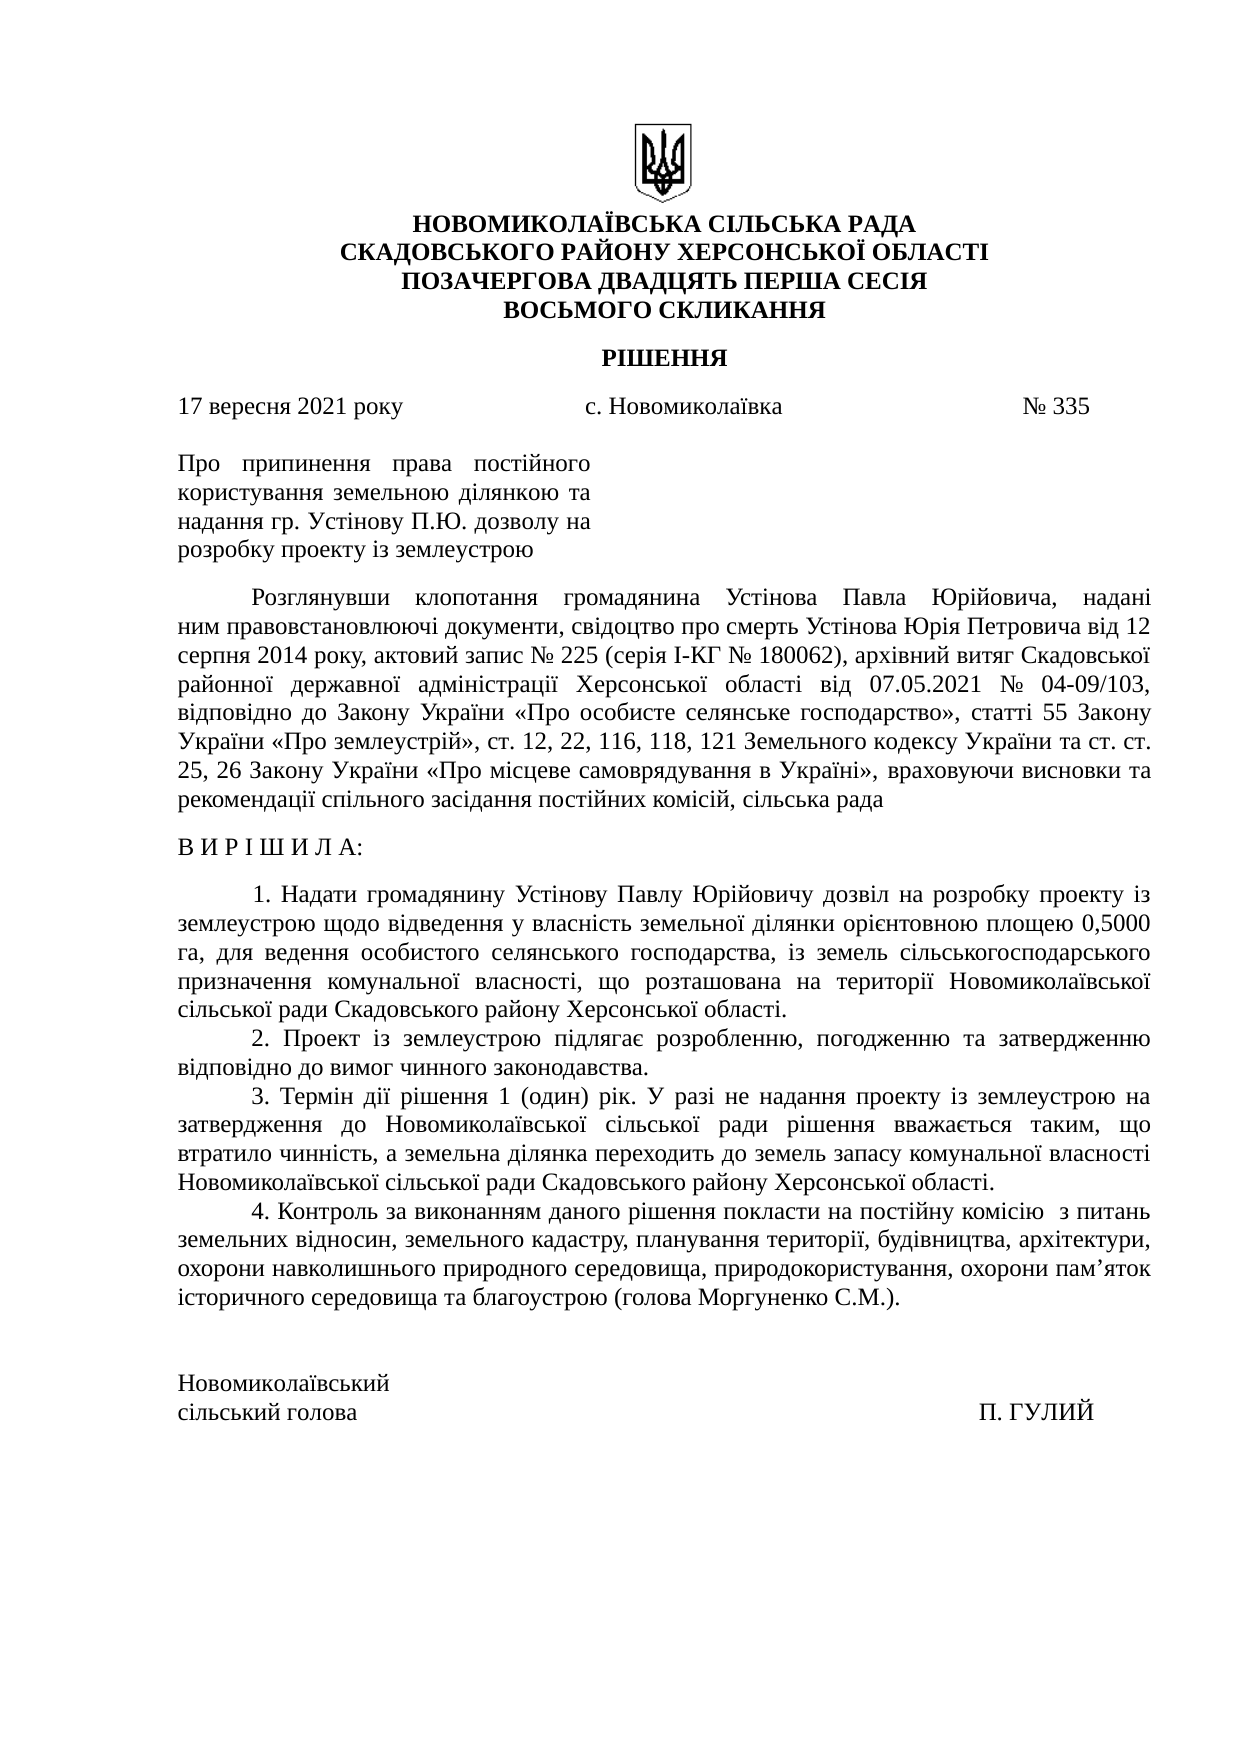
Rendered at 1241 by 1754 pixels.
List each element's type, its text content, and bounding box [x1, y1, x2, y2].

text Про припинення права постійного користування земельною ділянкою та надання гр. Устінову П.Ю. дозволу на розробку проекту із землеустрою [177, 448, 591, 563]
text НОВОМИКОЛАЇВСЬКА СІЛЬСЬКА РАДА [177, 209, 1152, 237]
text Розглянувши клопотання громадянина Устінова Павла Юрійовича, надані ним правовстановлюючі документи, свідоцтво про смерть Устінова Юрія Петровича від 12 серпня 2014 року, актовий запис № 225 (серія І-КГ № 180062), архівний витяг Скадовської районної державної адміністрації Херсонської області від 07.05.2021 № 04-09/103, відповідно до Закону України «Про особисте селянське господарство», статті 55 Закону України «Про землеустрій», ст. 12, 22, 116, 118, 121 Земельного кодексу України та ст. ст. 25, 26 Закону України «Про місцеве самоврядування в Україні», враховуючи висновки та рекомендації спільного засідання постійних комісій, сільська рада [177, 582, 1152, 812]
text 3. Термін дії рішення 1 (один) рік. У разі не надання проекту із землеустрою на затвердження до Новомиколаївської сільської ради рішення вважається таким, що втратило чинність, а земельна ділянка переходить до земель запасу комунальної власності Новомиколаївської сільської ради Скадовського району Херсонської області. [177, 1081, 1152, 1196]
text СКАДОВСЬКОГО РАЙОНУ ХЕРСОНСЬКОЇ ОБЛАСТІ [177, 237, 1152, 266]
text ВОСЬМОГО СКЛИКАННЯ [177, 295, 1152, 324]
text 2. Проект із землеустрою підлягає розробленню, погодженню та затвердженню відповідно до вимог чинного законодавства. [177, 1023, 1152, 1081]
text ПОЗАЧЕРГОВА ДВАДЦЯТЬ ПЕРША СЕСІЯ [177, 266, 1152, 295]
text 1. Надати громадянину Устінову Павлу Юрійовичу дозвіл на розробку проекту із землеустрою щодо відведення у власність земельної ділянки орієнтовною площею 0,5000 га, для ведення особистого селянського господарства, із земель сільськогосподарського призначення комунальної власності, що розташована на території Новомиколаївської сільської ради Скадовського району Херсонської області. [177, 879, 1152, 1023]
text сільський голова П. ГУЛИЙ [177, 1397, 1152, 1426]
text Новомиколаївський [177, 1368, 1152, 1397]
text РІШЕННЯ [177, 343, 1152, 372]
text 17 вересня 2021 року с. Новомиколаївка № 335 [177, 391, 1152, 419]
text 4. Контроль за виконанням даного рішення покласти на постійну комісію з питань земельних відносин, земельного кадастру, планування території, будівництва, архітектури, охорони навколишнього природного середовища, природокористування, охорони пам’яток історичного середовища та благоустрою (голова Моргуненко С.М.). [177, 1196, 1152, 1311]
text В И Р І Ш И Л А: [177, 832, 1152, 860]
